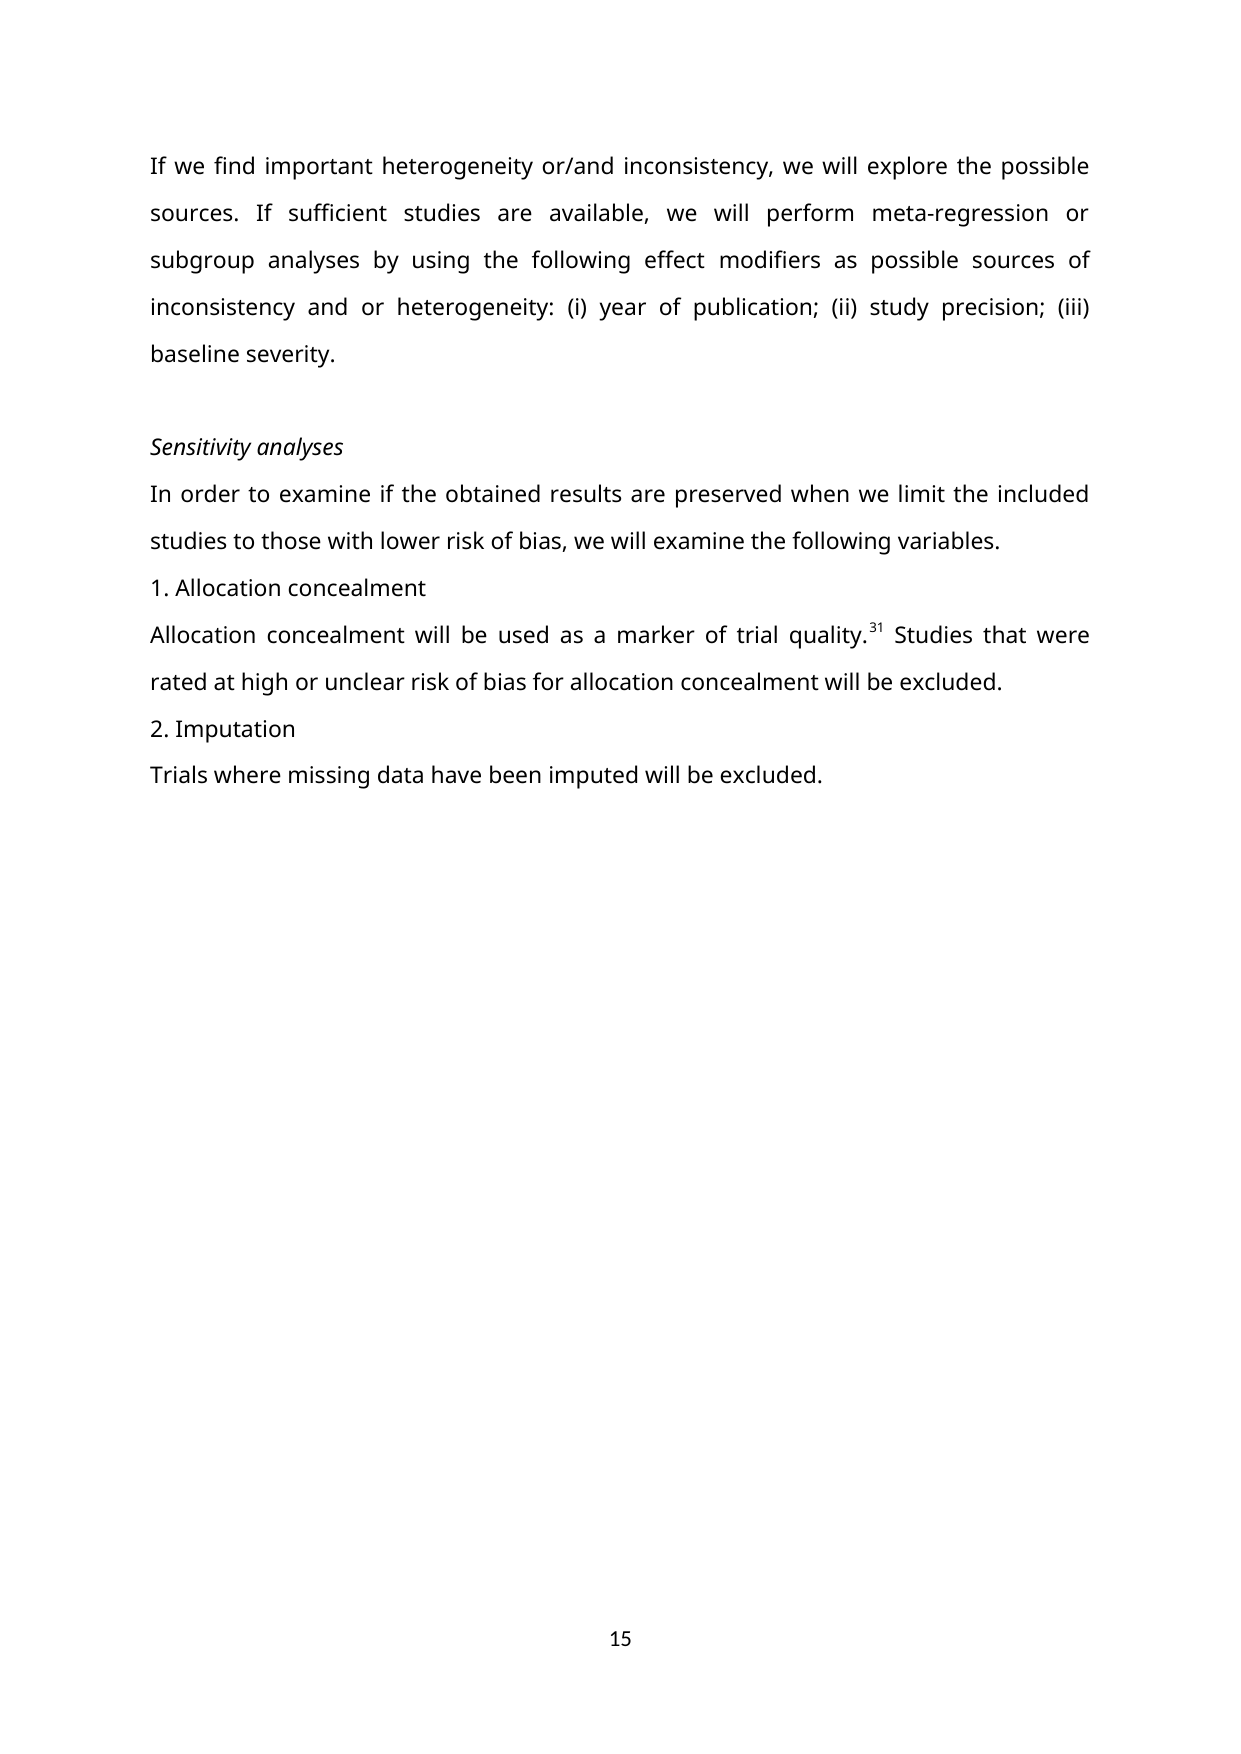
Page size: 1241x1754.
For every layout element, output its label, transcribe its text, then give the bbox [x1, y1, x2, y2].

text 1. Allocation concealment [150, 572, 1090, 603]
text 2. Imputation [150, 712, 1090, 744]
text Sensitivity analyses [150, 431, 1090, 462]
text In order to examine if the obtained results are preserved when we limit the included studies to those with lower risk of bias, we will examine the following variables. [150, 478, 1090, 556]
text Allocation concealment will be used as a marker of trial quality.31 Studies that were rated at high or unclear risk of bias for allocation concealment will be excluded. [150, 619, 1090, 697]
text Trials where missing data have been imputed will be excluded. [150, 759, 1090, 791]
text If we find important heterogeneity or/and inconsistency, we will explore the possible sources. If sufficient studies are available, we will perform meta-regression or subgroup analyses by using the following effect modifiers as possible sources of inconsistency and or heterogeneity: (i) year of publication; (ii) study precision; (iii) baseline severity. [150, 150, 1090, 369]
